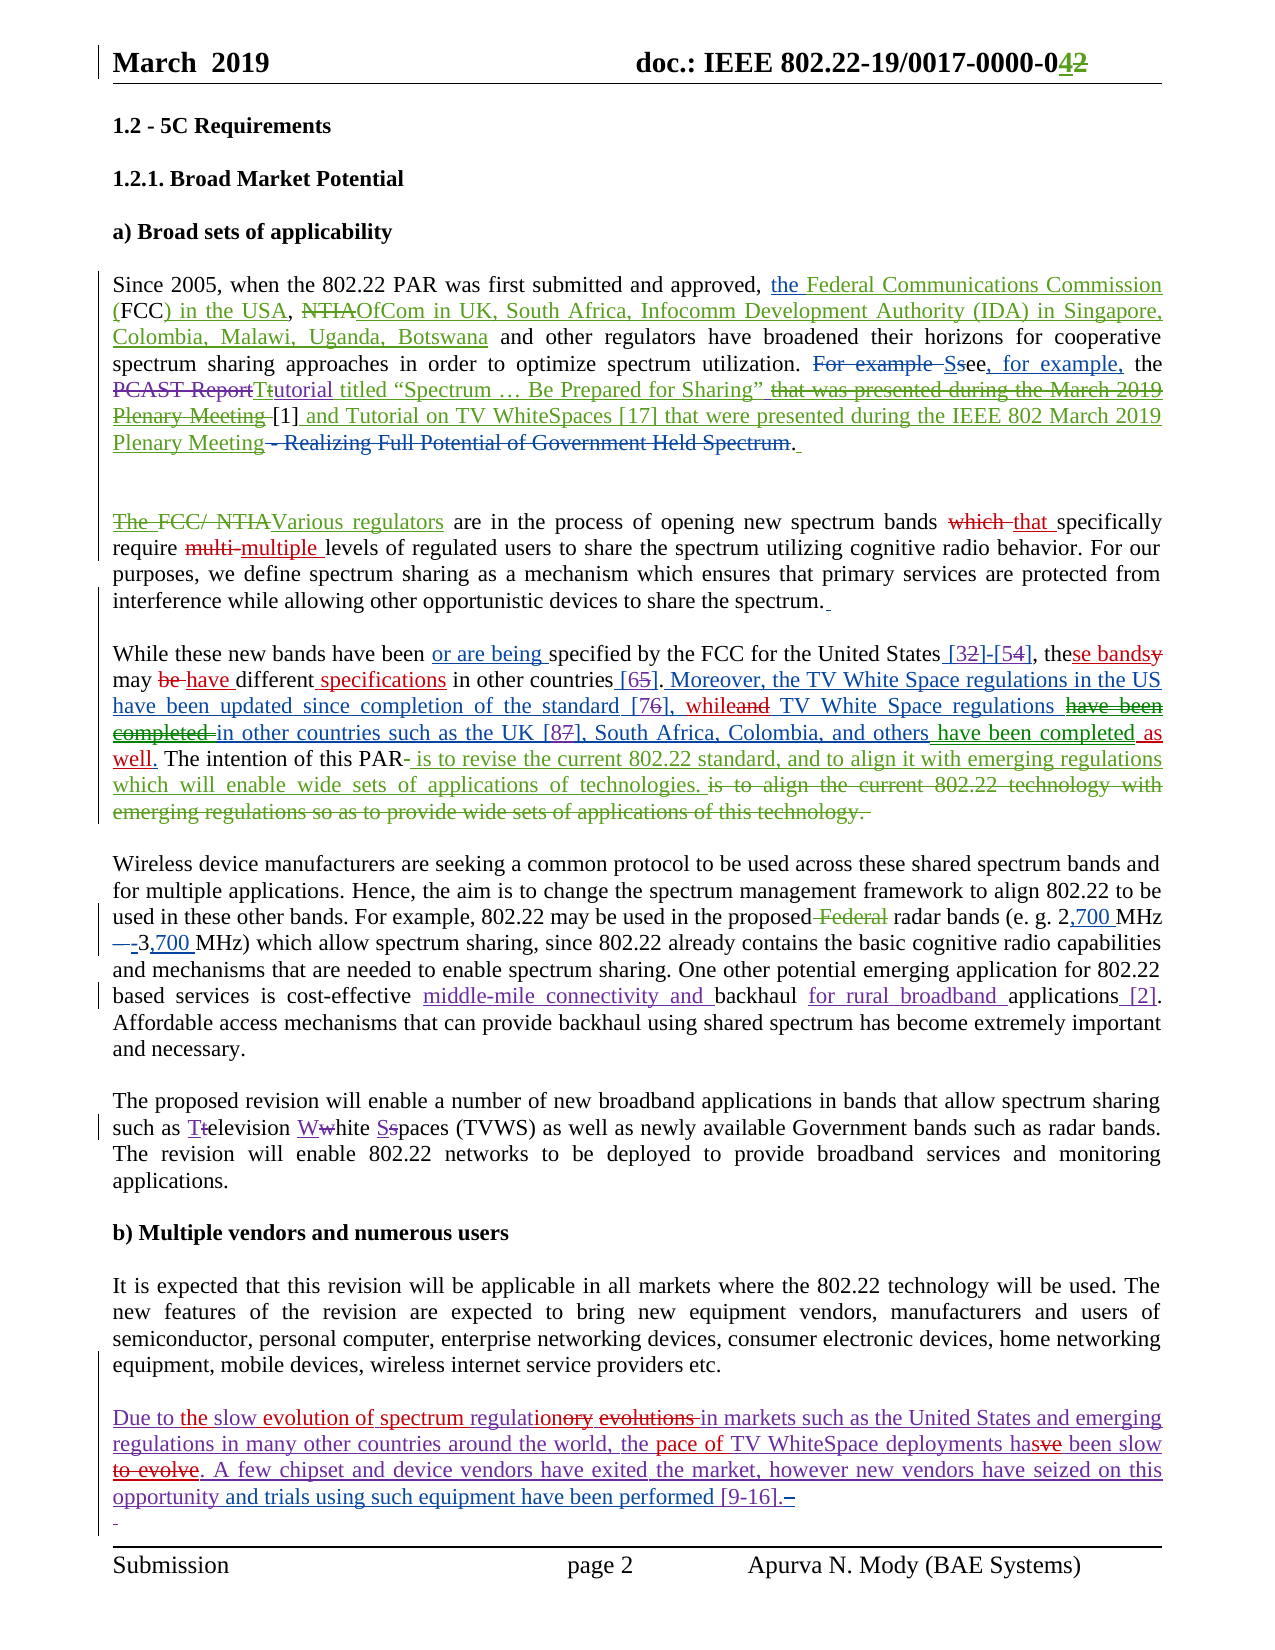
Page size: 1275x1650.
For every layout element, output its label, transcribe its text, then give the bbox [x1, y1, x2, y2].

text It is expected that this revision will be applicable in all markets where the 802.22 technology will be used. The new features of the revision are expected to bring new equipment vendors, manufacturers and users of semiconductor, personal computer, enterprise networking devices, consumer electronic devices, home networking equipment, mobile devices, wireless internet service providers etc. [112, 1272, 1162, 1377]
text Wireless device manufacturers are seeking a common protocol to be used across these shared spectrum bands and for multiple applications. Hence, the aim is to change the spectrum management framework to align 802.22 to be used in these other bands. For example, 802.22 may be used in the proposed radar bands (e. g. 2MHz3MHz) which allow spectrum sharing, since 802.22 already contains the basic cognitive radio capabilities and mechanisms that are needed to enable spectrum sharing. One other potential emerging application for 802.22 based services is cost-effective backhaul applications. Affordable access mechanisms that can provide backhaul using shared spectrum has become extremely important and necessary. [112, 850, 1162, 1061]
text 1.2.1. Broad Market Potential [112, 165, 1162, 192]
text While these new bands have been specified by the FCC for the United States, the may different in other countries. The intention of this PAR [112, 716, 1162, 741]
text are in the process of opening new spectrum bands specifically require levels of regulated users to share the spectrum utilizing cognitive radio behavior. For our purposes, we define spectrum sharing as a mechanism which ensures that primary services are protected from interference while allowing other opportunistic devices to share the spectrum. [112, 508, 1162, 613]
text b) Multiple vendors and numerous users [112, 1219, 1162, 1246]
text 1.2 - 5C Requirements [112, 112, 1162, 139]
text While these new bands have been specified by the FCC for the United States, the may different in other countries. The intention of this PAR [112, 639, 1162, 715]
text Since 2005, when the 802.22 PAR was first submitted and approved, FCC, and other regulators have broadened their horizons for cooperative spectrum sharing approaches in order to optimize spectrum utilization. ee the [1]. [112, 271, 1162, 455]
text While these new bands have been specified by the FCC for the United States, the may different in other countries. The intention of this PAR [112, 742, 1162, 824]
text a) Broad sets of applicability [112, 218, 1162, 244]
text The proposed revision will enable a number of new broadband applications in bands that allow spectrum sharing such as elevision hite paces (TVWS) as well as newly available Government bands such as radar bands. The revision will enable 802.22 networks to be deployed to provide broadband services and monitoring applications. [112, 1088, 1162, 1193]
